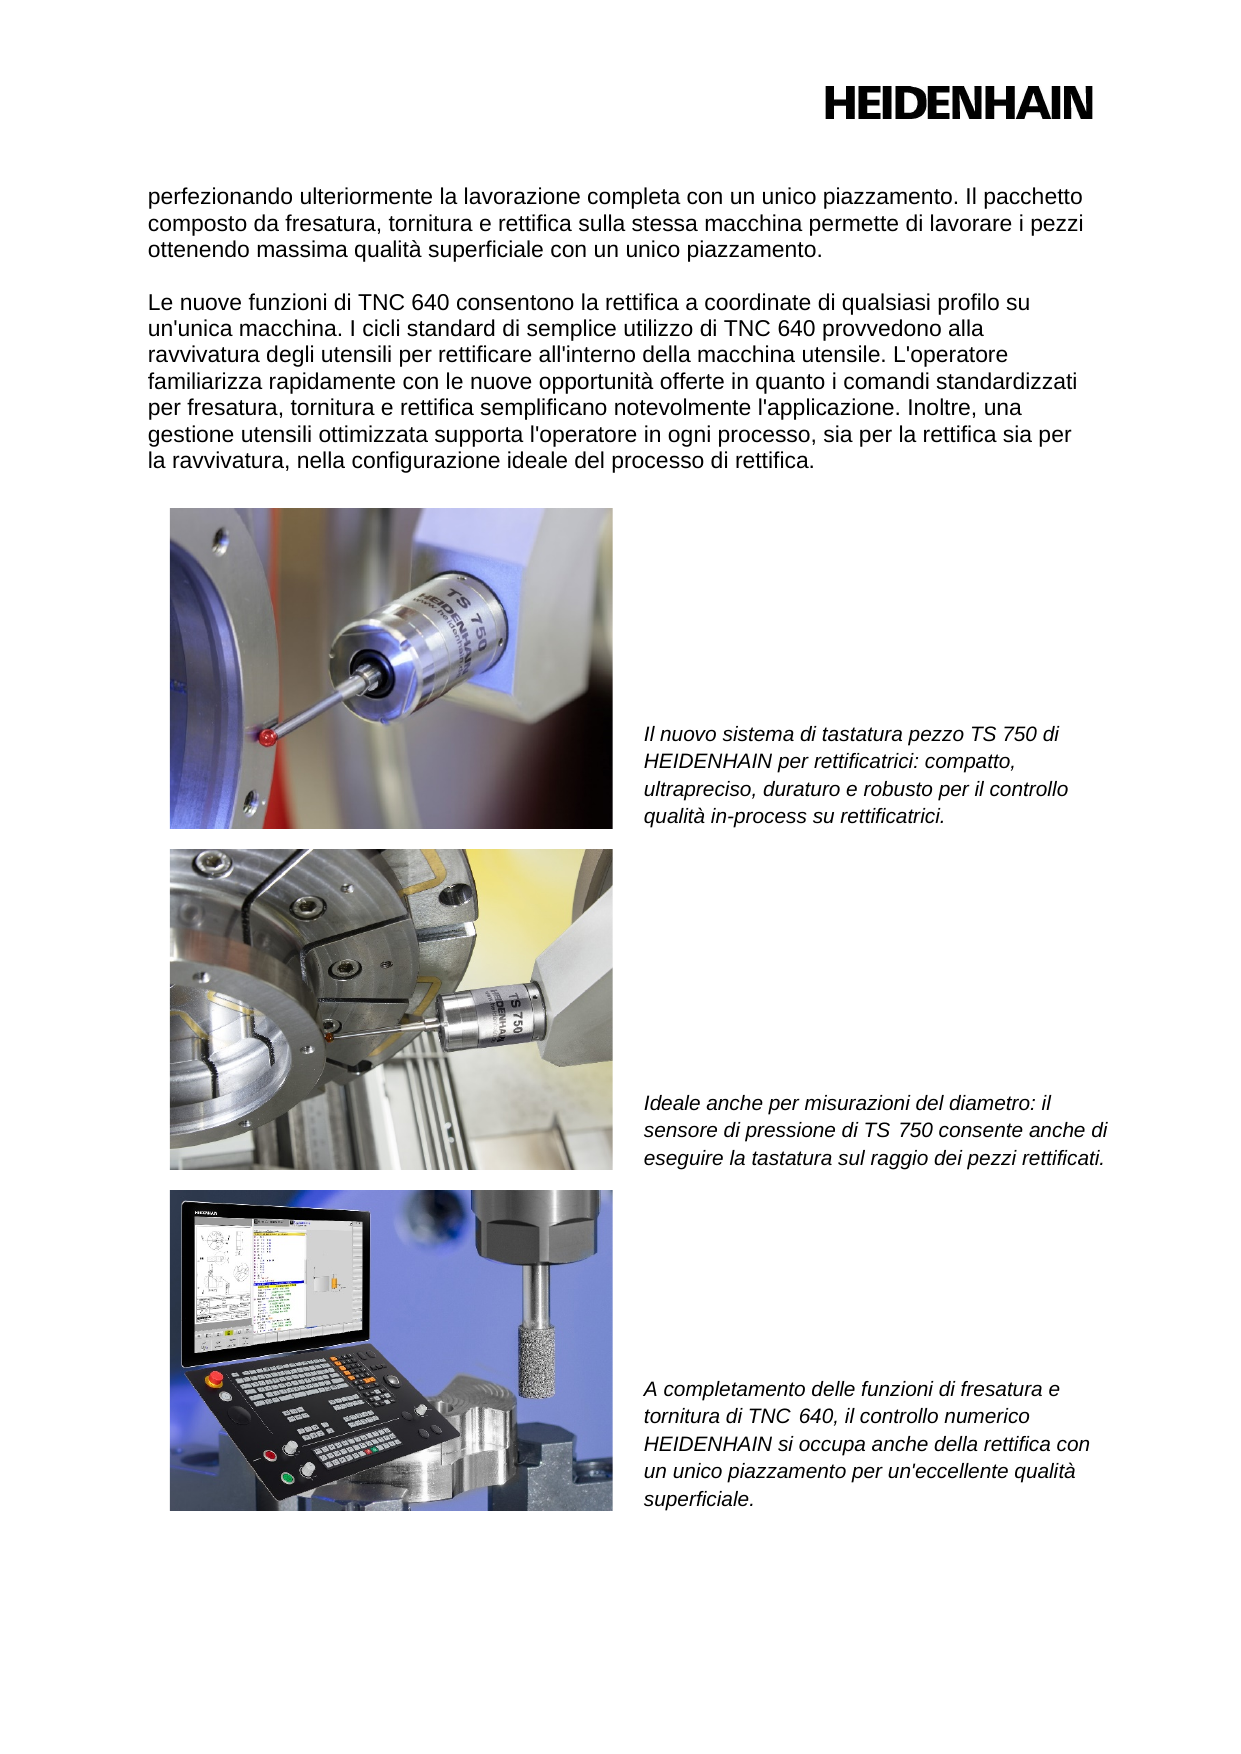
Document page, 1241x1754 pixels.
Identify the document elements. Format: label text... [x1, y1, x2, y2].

text Le nuove funzioni di TNC 640 consentono la rettifica a coordinate di qualsiasi profilo su un'unica macchina. I cicli standard di semplice utilizzo di TNC 640 provvedono alla ravvivatura degli utensili per rettificare all'interno della macchina utensile. L'operatore familiarizza rapidamente con le nuove opportunità offerte in quanto i comandi standardizzati per fresatura, tornitura e rettifica semplificano notevolmente l'applicazione. Inoltre, una gestione utensili ottimizzata supporta l'operatore in ogni processo, sia per la rettifica sia per la ravvivatura, nella configurazione ideale del processo di rettifica. [148, 289, 1093, 473]
table_header [148, 500, 635, 841]
picture [169, 508, 613, 829]
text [148, 183, 1093, 262]
table_cell Ideale anche per misurazioni del diametro: il sensore di pressione di TS 750 consente anche di eseguire la tastatura sul raggio dei pezzi rettificati. [635, 841, 1122, 1182]
table_cell [148, 1182, 635, 1523]
table_cell A completamento delle funzioni di fresatura e tornitura di TNC 640, il controllo numerico HEIDENHAIN si occupa anche della rettifica con un unico piazzamento per un'eccellente qualità superficiale. [635, 1182, 1122, 1523]
picture [825, 86, 1093, 119]
picture [169, 849, 613, 1170]
table_cell [148, 841, 635, 1182]
table_header Il nuovo sistema di tastatura pezzo TS 750 di HEIDENHAIN per rettificatrici: compatto, ultrapreciso, duraturo e robusto per il controllo qualità in-process su rettificatrici. [635, 500, 1122, 841]
picture [169, 1190, 613, 1511]
